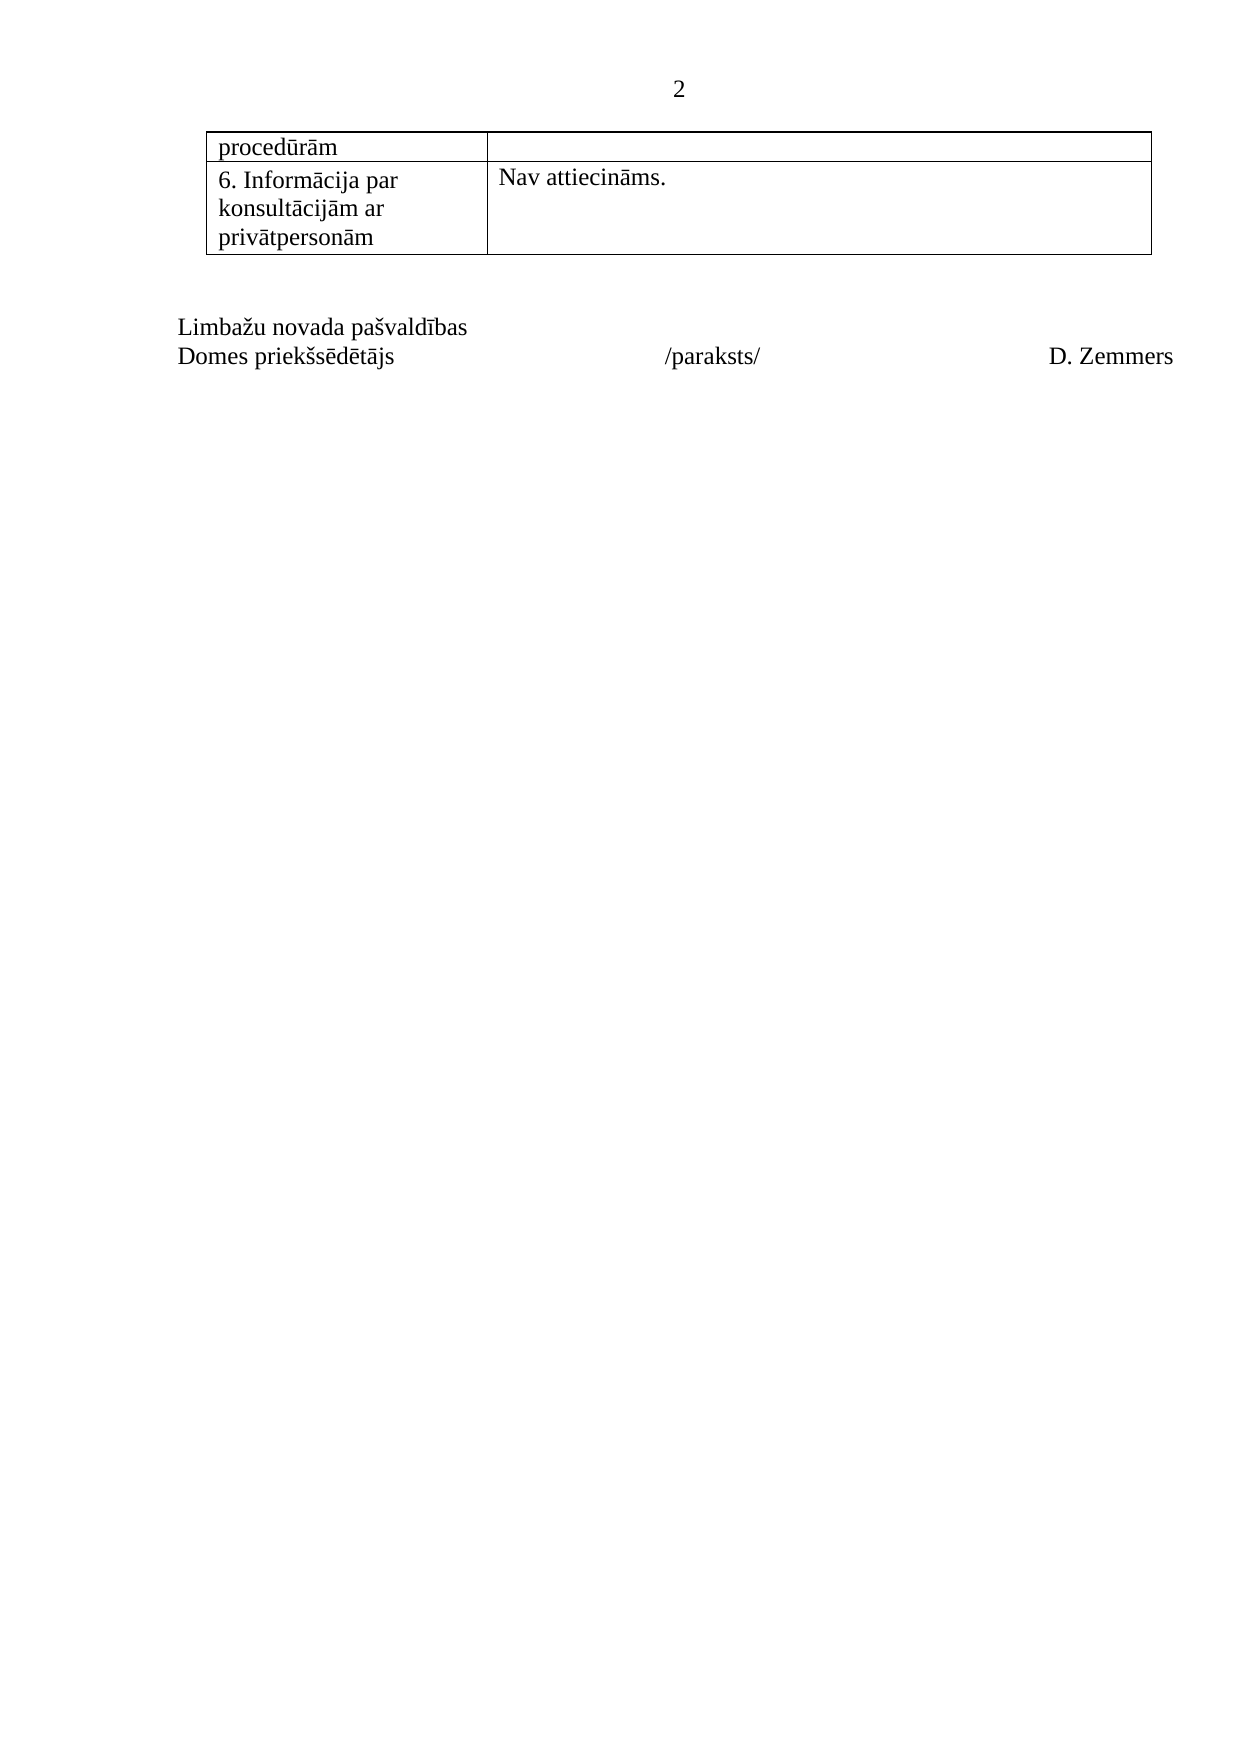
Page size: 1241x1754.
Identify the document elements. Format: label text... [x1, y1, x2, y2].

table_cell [488, 133, 1151, 161]
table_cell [207, 133, 487, 161]
table_cell 6. Informācija par konsultācijām ar privātpersonām [207, 162, 487, 254]
text Domes priekšsēdētājs /paraksts/ D. Zemmers [177, 341, 1177, 370]
table_cell Nav attiecināms. [488, 162, 1151, 254]
text Limbažu novada pašvaldības [177, 312, 1177, 341]
